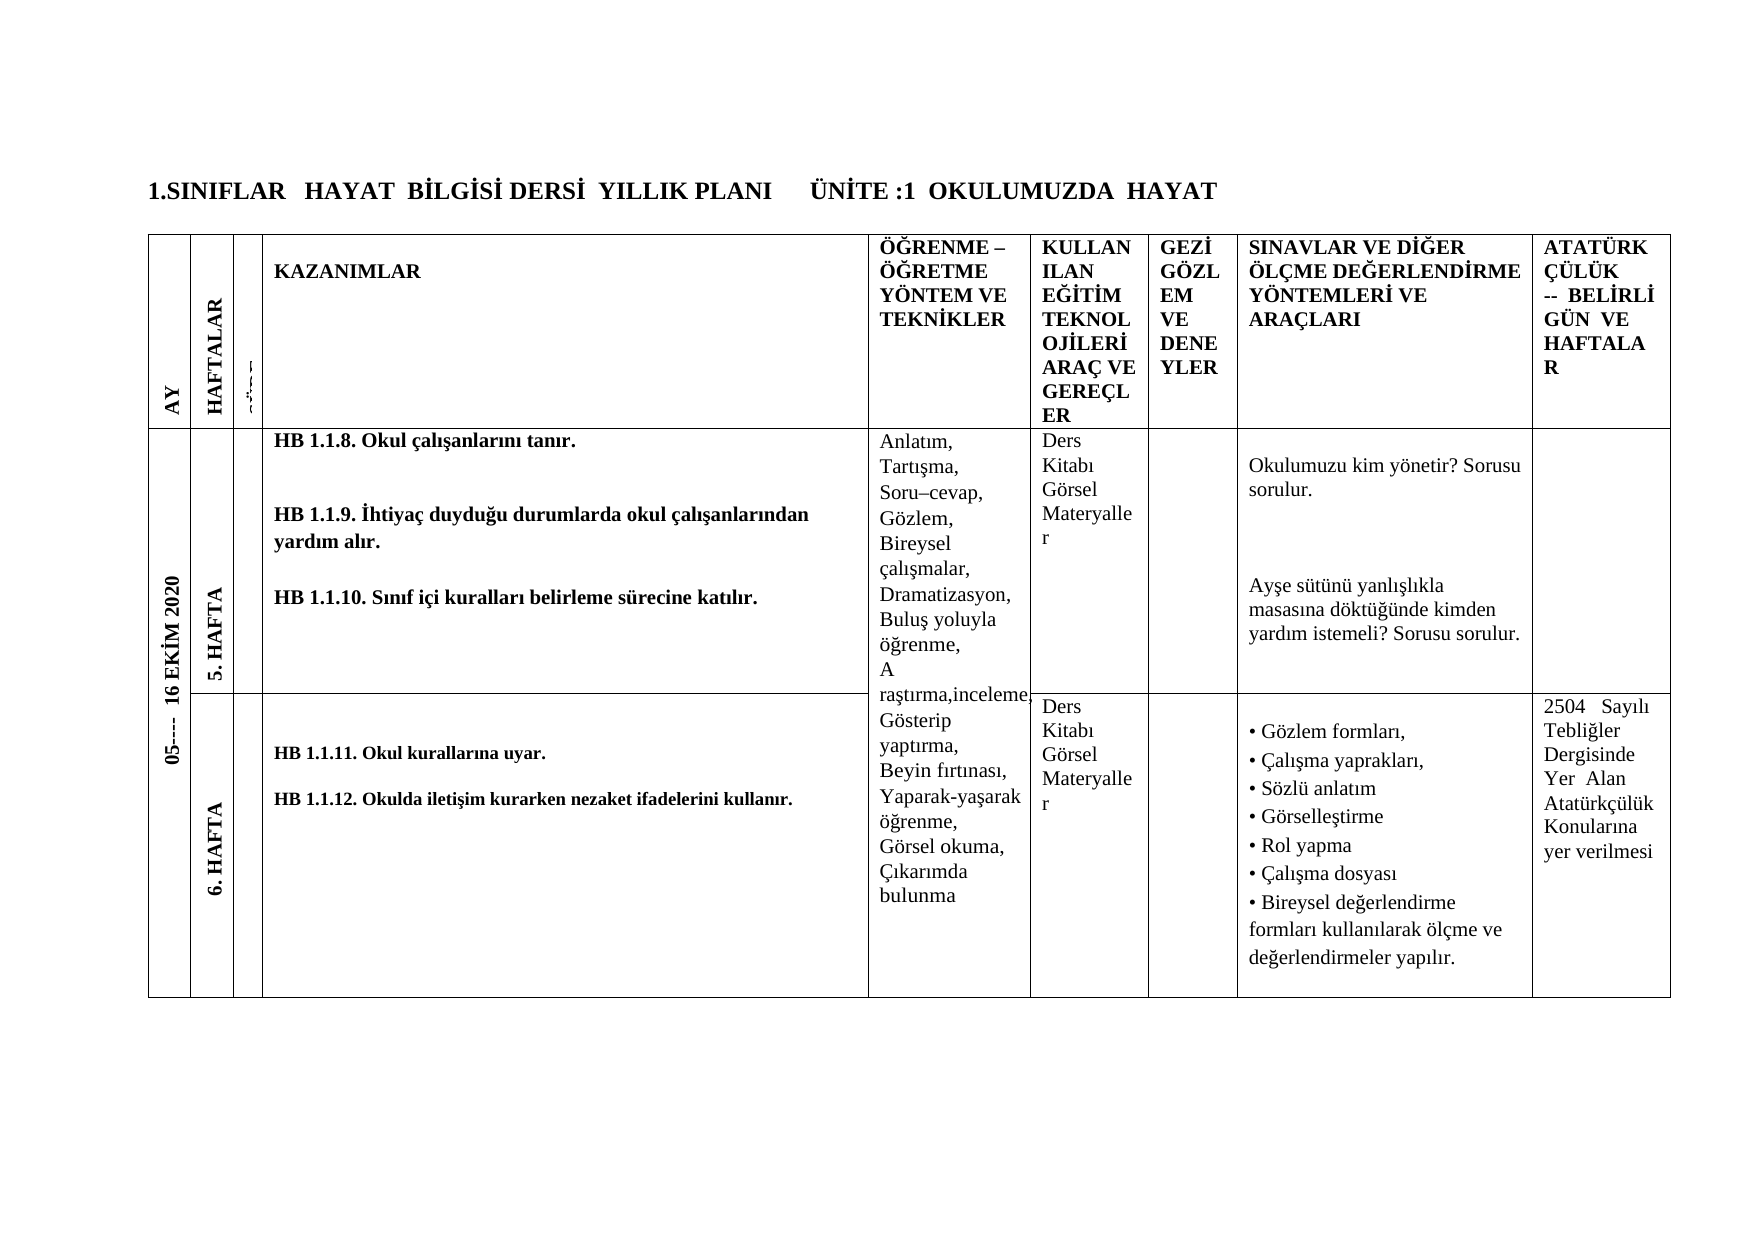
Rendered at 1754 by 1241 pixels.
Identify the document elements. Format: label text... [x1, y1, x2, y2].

table_cell Anlatım, Tartışma, Soru–cevap, Gözlem, Bireysel çalışmalar, Dramatizasyon, Buluş yoluyla öğrenme, Araştırma,inceleme, Gösterip yaptırma, Beyin fırtınası, Yaparak-yaşarak öğrenme, Görsel okuma, Çıkarımda bulunma [869, 429, 1030, 997]
table_cell [1149, 694, 1237, 997]
table_cell [1533, 429, 1670, 693]
table_header ATATÜRKÇÜLÜK -- BELİRLİ GÜN VE HAFTALAR [1533, 235, 1670, 427]
table_cell • Gözlem formları, • Çalışma yaprakları, • Sözlü anlatım • Görselleştirme • Rol yapma • Çalışma dosyası • Bireysel değerlendirme formları kullanılarak ölçme ve değerlendirmeler yapılır. [1238, 694, 1532, 997]
table_header HAFTALAR [191, 235, 233, 427]
table_header SÜRE [234, 235, 262, 427]
table_cell [1149, 429, 1237, 693]
table_header KULLANILAN EĞİTİM TEKNOLOJİLERİ ARAÇ VE GEREÇLER [1031, 235, 1148, 427]
table_header SINAVLAR VE DİĞER ÖLÇME DEĞERLENDİRME YÖNTEMLERİ VE ARAÇLARI [1238, 235, 1532, 427]
table_cell Ders Kitabı Görsel Materyaller [1031, 694, 1148, 997]
table_cell 5. HAFTA [191, 429, 233, 693]
table_header KAZANIMLAR [263, 235, 868, 427]
table_header GEZİ GÖZLEM VE DENEYLER [1149, 235, 1237, 427]
table_cell Okulumuzu kim yönetir? Sorusu sorulur. Ayşe sütünü yanlışlıkla masasına döktüğünde kimden yardım istemeli? Sorusu sorulur. [1238, 429, 1532, 693]
table_header ÖĞRENME –ÖĞRETME YÖNTEM VE TEKNİKLER [869, 235, 1030, 427]
table_cell Ders Kitabı Görsel Materyaller [1031, 429, 1148, 693]
table_header AY [149, 235, 190, 427]
table_cell 6. HAFTA [191, 694, 233, 997]
table_cell 2504 Sayılı Tebliğler Dergisinde Yer Alan Atatürkçülük Konularına yer verilmesi [1533, 694, 1670, 997]
table_cell [234, 429, 262, 693]
text 1.SINIFLAR HAYAT BİLGİSİ DERSİ YILLIK PLANI ÜNİTE :1 OKULUMUZDA HAYAT [148, 176, 1606, 205]
table_cell HB 1.1.8. Okul çalışanlarını tanır. HB 1.1.9. İhtiyaç duyduğu durumlarda okul çalışanlarından yardım alır. HB 1.1.10. Sınıf içi kuralları belirleme sürecine katılır. [263, 429, 868, 693]
table_cell [234, 694, 262, 997]
table_cell 05---- 16 EKİM 2020 [149, 429, 190, 997]
table_cell HB 1.1.11. Okul kurallarına uyar. HB 1.1.12. Okulda iletişim kurarken nezaket ifadelerini kullanır. [263, 694, 868, 997]
